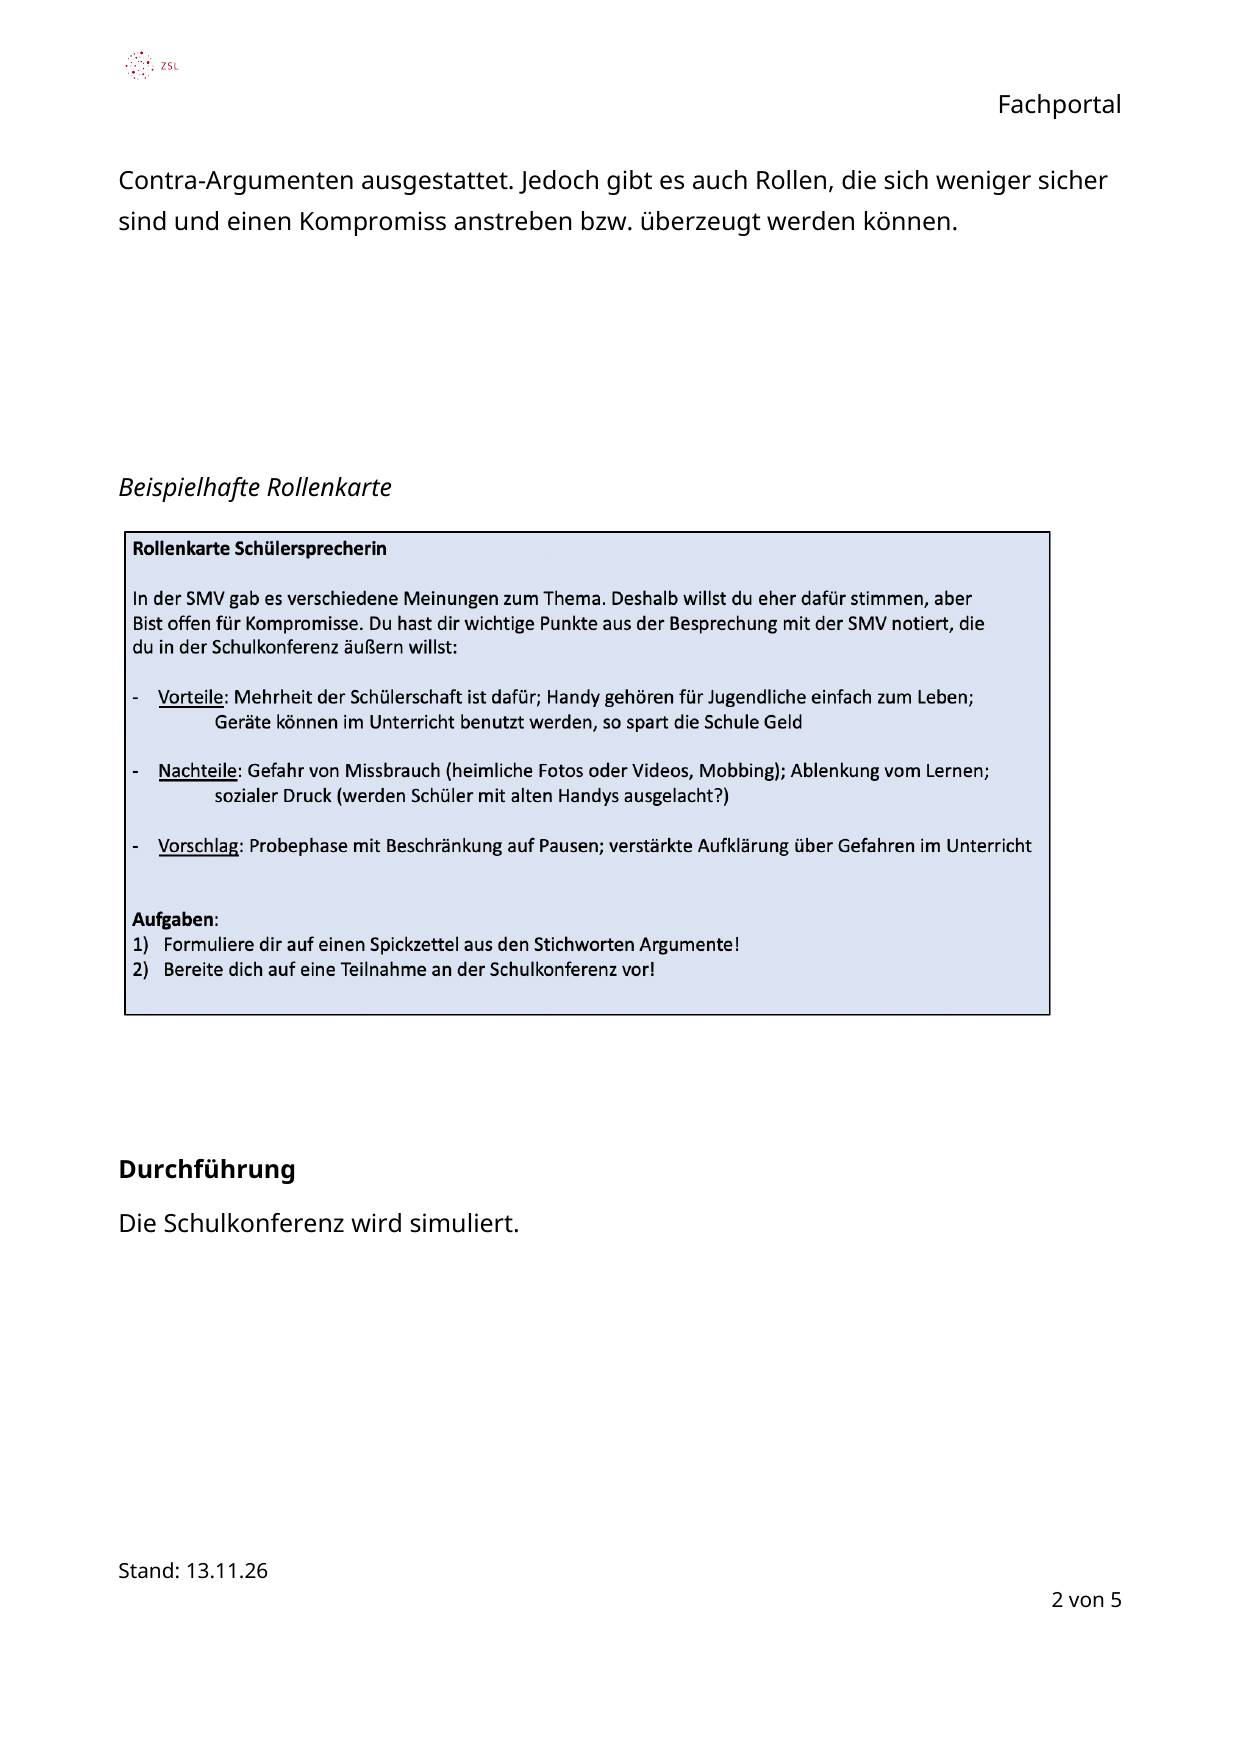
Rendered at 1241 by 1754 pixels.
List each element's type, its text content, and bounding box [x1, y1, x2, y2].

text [118, 162, 1122, 237]
picture [118, 522, 1059, 1027]
text Beispielhafte Rollenkarte [118, 469, 1122, 503]
picture [118, 44, 186, 87]
text Die Schulkonferenz wird simuliert. [118, 1205, 1122, 1239]
text Durchführung [118, 1152, 1122, 1186]
